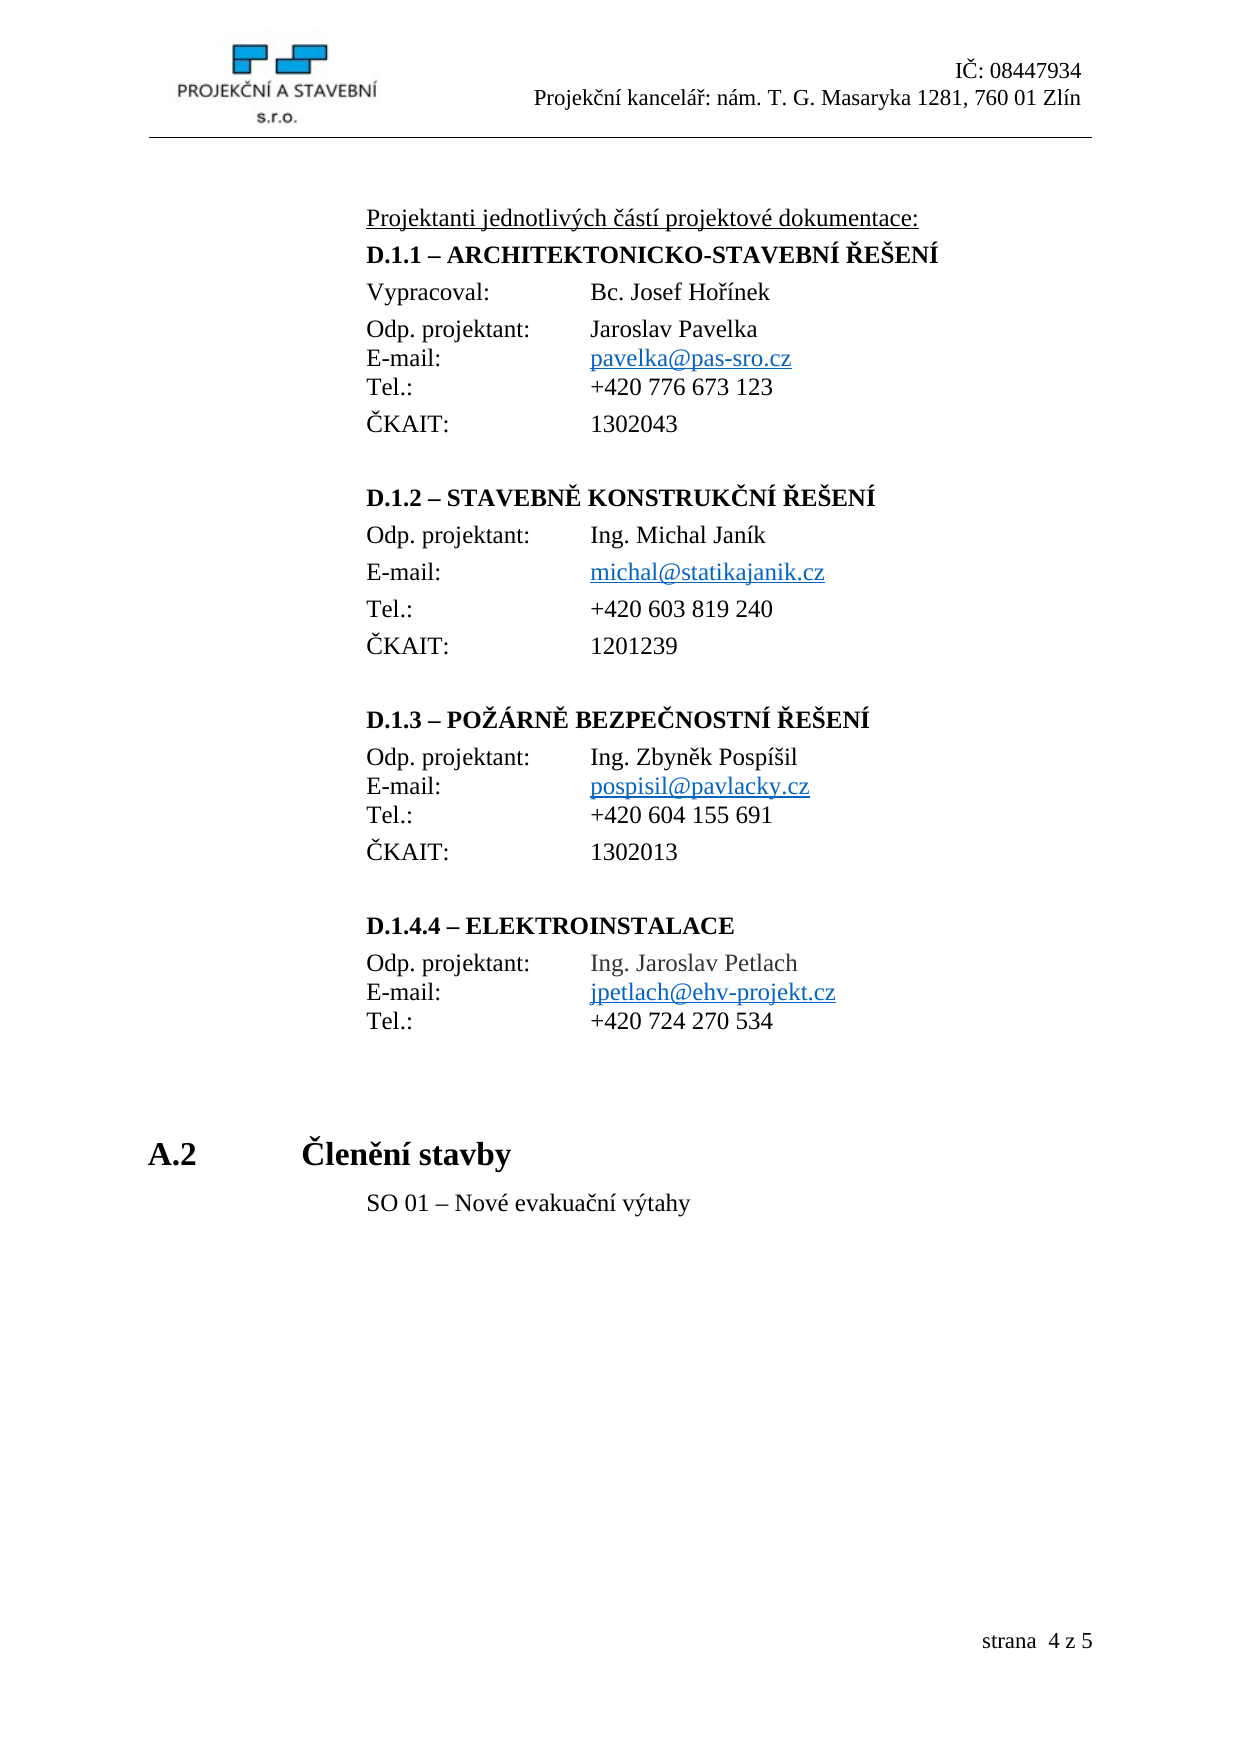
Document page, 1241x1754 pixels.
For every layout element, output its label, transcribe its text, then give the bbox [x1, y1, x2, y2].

text D.1.3 – POŽÁRNĚ BEZPEČNOSTNÍ ŘEŠENÍ [366, 705, 1093, 734]
text Odp. projektant: Jaroslav Pavelka E-mail: pavelka@pas-sro.cz Tel.: +420 776 673 123 [366, 314, 1093, 400]
text Odp. projektant: Ing. Jaroslav Petlach E-mail: jpetlach@ehv-projekt.cz Tel.: +420 724 270 534 [366, 948, 1093, 1034]
text E-mail: michal@statikajanik.cz [366, 557, 1093, 586]
text SO 01 – Nové evakuační výtahy [366, 1188, 1093, 1216]
picture [159, 30, 389, 135]
text ČKAIT: 1302013 [366, 837, 1093, 866]
text Vypracoval: Bc. Josef Hořínek [366, 277, 1093, 306]
text Odp. projektant: Ing. Michal Janík [366, 520, 1093, 549]
text D.1.4.4 – ELEKTROINSTALACE [366, 911, 1093, 940]
text ČKAIT: 1201239 [366, 631, 1093, 660]
text D.1.1 – ARCHITEKTONICKO-STAVEBNÍ ŘEŠENÍ [366, 240, 1093, 269]
text Projektanti jednotlivých částí projektové dokumentace: [366, 203, 1093, 232]
text Členění stavby [148, 1134, 1093, 1172]
text ČKAIT: 1302043 [366, 409, 1093, 437]
text Tel.: +420 603 819 240 [366, 594, 1093, 623]
text D.1.2 – STAVEBNĚ KONSTRUKČNÍ ŘEŠENÍ [366, 483, 1093, 512]
text Odp. projektant: Ing. Zbyněk Pospíšil E-mail: pospisil@pavlacky.cz Tel.: +420 604 155 691 [366, 742, 1093, 829]
